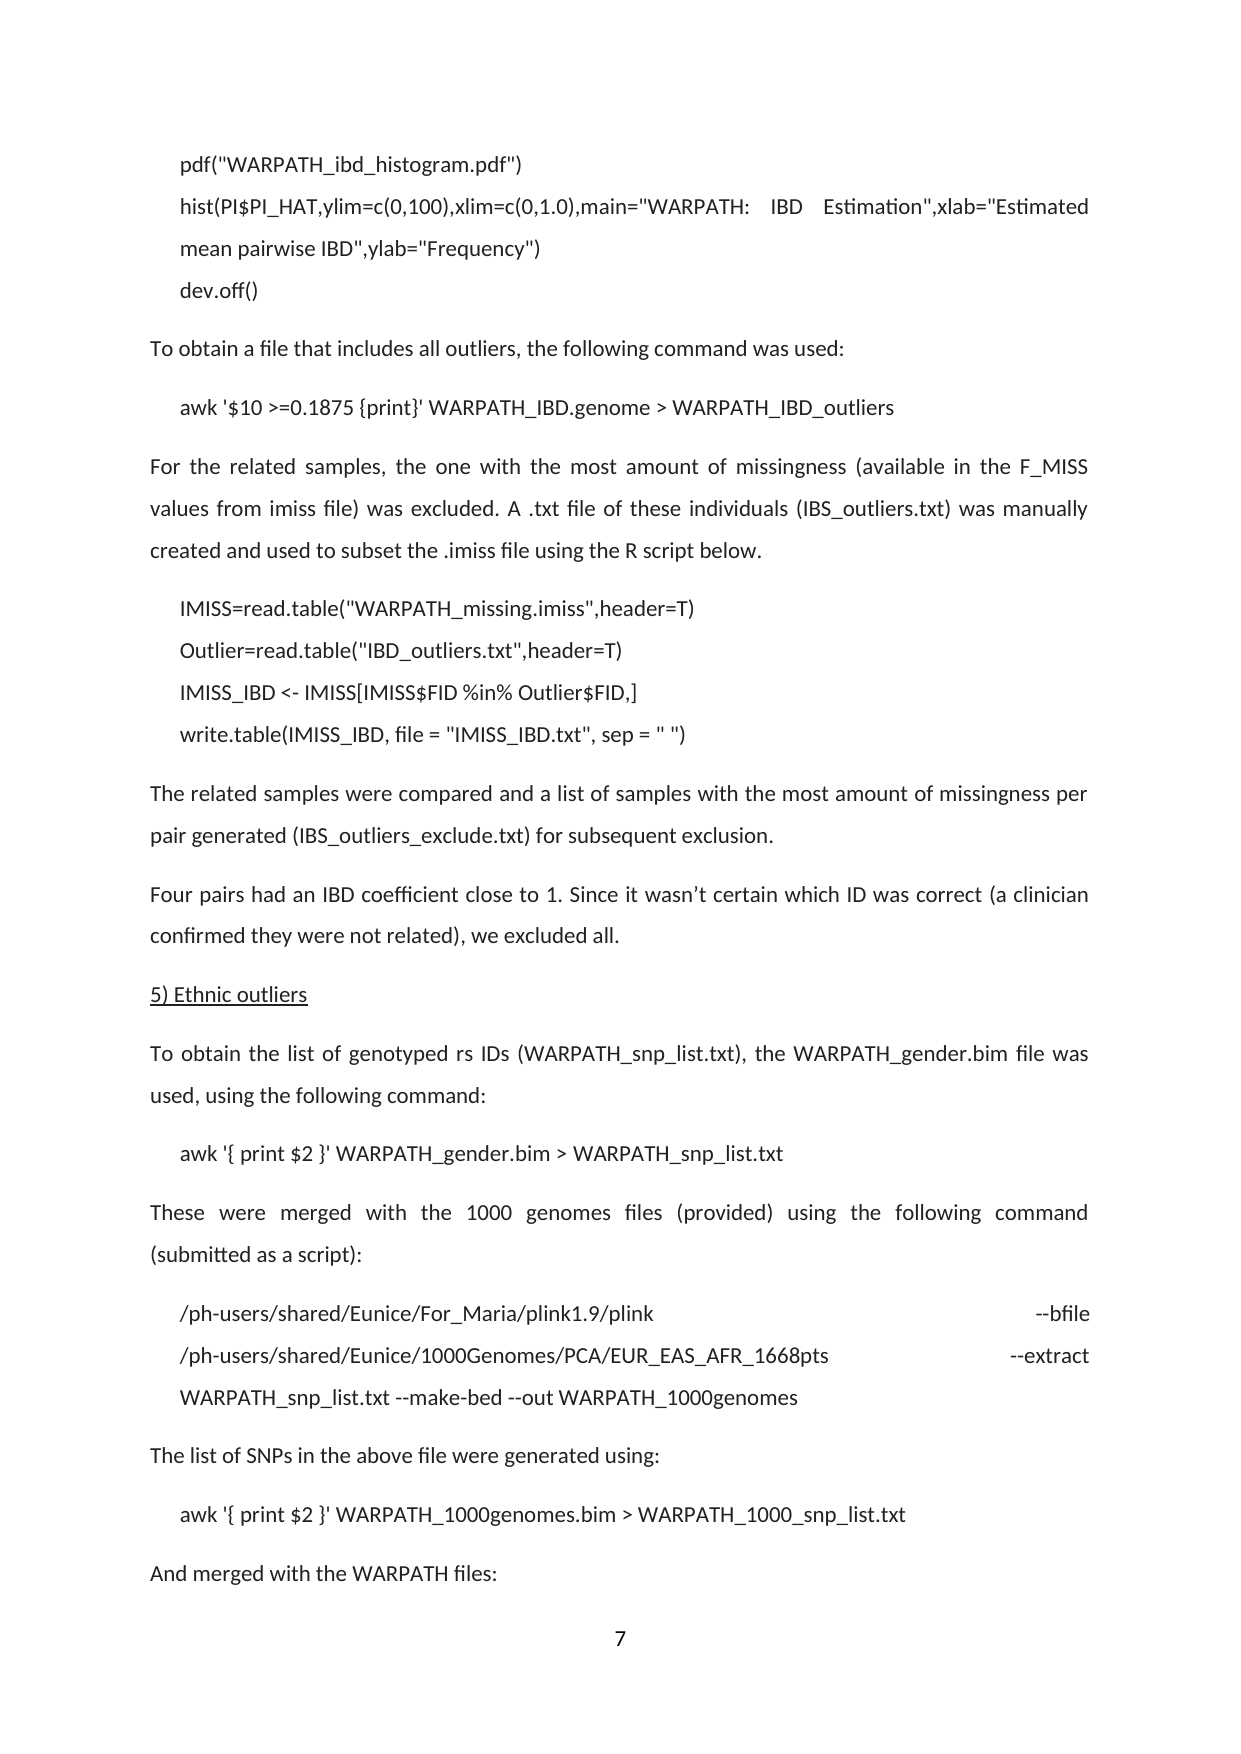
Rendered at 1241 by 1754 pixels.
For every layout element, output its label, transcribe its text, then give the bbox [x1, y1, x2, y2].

text dev.off() [179, 276, 1090, 304]
text The related samples were compared and a list of samples with the most amount of missingness per pair generated (IBS_outliers_exclude.txt) for subsequent exclusion. [150, 779, 1090, 849]
text hist(PI$PI_HAT,ylim=c(0,100),xlim=c(0,1.0),main="WARPATH: IBD Estimation",xlab="Estimated mean pairwise IBD",ylab="Frequency") [179, 192, 1090, 262]
text /ph-users/shared/Eunice/For_Maria/plink1.9/plink --bfile /ph-users/shared/Eunice/1000Genomes/PCA/EUR_EAS_AFR_1668pts --extract WARPATH_snp_list.txt --make-bed --out WARPATH_1000genomes [179, 1299, 1090, 1411]
text write.table(IMISS_IBD, file = "IMISS_IBD.txt", sep = " ") [179, 720, 1090, 748]
text Four pairs had an IBD coefficient close to 1. Since it wasn’t certain which ID was correct (a clinician confirmed they were not related), we excluded all. [150, 880, 1090, 950]
text 5) Ethnic outliers [150, 980, 1090, 1008]
text IMISS=read.table("WARPATH_missing.imiss",header=T) [179, 594, 1090, 622]
text Outlier=read.table("IBD_outliers.txt",header=T) [179, 636, 1090, 664]
text awk '{ print $2 }' WARPATH_gender.bim > WARPATH_snp_list.txt [179, 1139, 1090, 1168]
text For the related samples, the one with the most amount of missingness (available in the F_MISS values from imiss file) was excluded. A .txt file of these individuals (IBS_outliers.txt) was manually created and used to subset the .imiss file using the R script below. [150, 452, 1090, 564]
text These were merged with the 1000 genomes files (provided) using the following command (submitted as a script): [150, 1198, 1090, 1268]
text awk '{ print $2 }' WARPATH_1000genomes.bim > WARPATH_1000_snp_list.txt [179, 1500, 1090, 1528]
text To obtain the list of genotyped rs IDs (WARPATH_snp_list.txt), the WARPATH_gender.bim file was used, using the following command: [150, 1039, 1090, 1109]
text To obtain a file that includes all outliers, the following command was used: [150, 334, 1090, 363]
text The list of SNPs in the above file were generated using: [150, 1441, 1090, 1469]
text IMISS_IBD <- IMISS[IMISS$FID %in% Outlier$FID,] [179, 678, 1090, 706]
text awk '$10 >=0.1875 {print}' WARPATH_IBD.genome > WARPATH_IBD_outliers [179, 393, 1090, 421]
text And merged with the WARPATH files: [150, 1559, 1090, 1587]
text pdf("WARPATH_ibd_histogram.pdf") [179, 150, 1090, 178]
